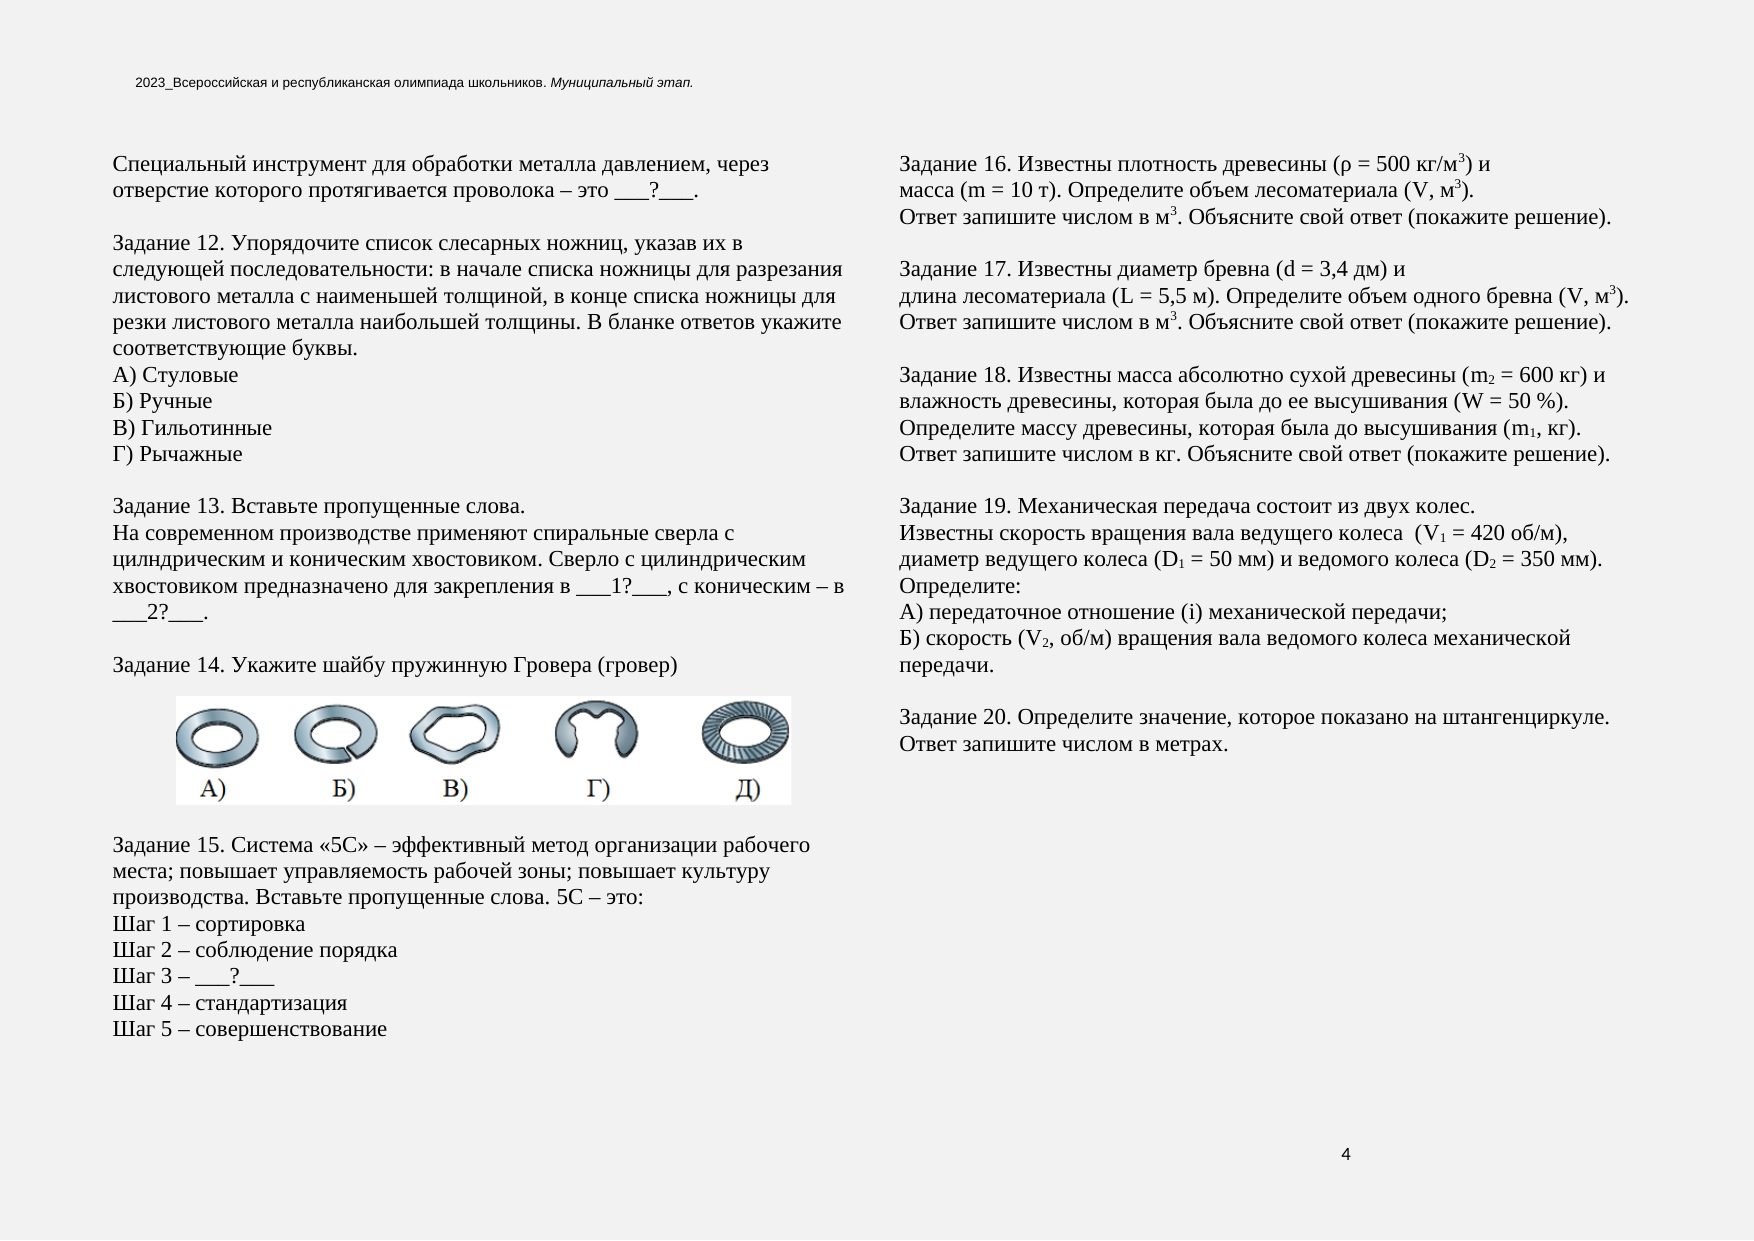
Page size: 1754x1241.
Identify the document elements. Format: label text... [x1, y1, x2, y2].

text Ответ запишите числом в м3. Объясните свой ответ (покажите решение). [899, 308, 1641, 334]
text Шаг 5 – совершенствование [112, 1015, 855, 1041]
text Задание 19. Механическая передача состоит из двух колес. [899, 493, 1641, 519]
text Специальный инструмент для обработки металла давлением, через отверстие которого протягивается проволока – это ___?___. [112, 150, 855, 203]
text влажность древесины, которая была до ее высушивания (W = 50 %). [899, 387, 1641, 413]
text Определите массу древесины, которая была до высушивания (m1, кг). [899, 413, 1641, 440]
text Задание 18. Известны масса абсолютно сухой древесины (m2 = 600 кг) и [899, 361, 1641, 387]
text Г) Рычажные [112, 440, 855, 466]
text Задание 14. Укажите шайбу пружинную Гровера (гровер) [112, 651, 855, 677]
text В) Гильотинные [112, 413, 855, 440]
text Задание 15. Система «5С» – эффективный метод организации рабочего места; повышает управляемость рабочей зоны; повышает культуру производства. Вставьте пропущенные слова. 5С – это: [112, 831, 855, 910]
text Б) Ручные [112, 387, 855, 413]
text Задание 13. Вставьте пропущенные слова. [112, 493, 855, 519]
text Задание 20. Определите значение, которое показано на штангенциркуле. Ответ запишите числом в метрах. [899, 703, 1641, 756]
text Шаг 2 – соблюдение порядка [112, 936, 855, 962]
text А) Стуловые [112, 361, 855, 387]
text Ответ запишите числом в кг. Объясните свой ответ (покажите решение). [899, 440, 1641, 466]
text длина лесоматериала (L = 5,5 м). Определите объем одного бревна (V, м3). [899, 282, 1641, 308]
text Шаг 3 – ___?___ [112, 962, 855, 989]
text Известны скорость вращения вала ведущего колеса (V1 = 420 об/м), диаметр ведущего колеса (D1 = 50 мм) и ведомого колеса (D2 = 350 мм). Определите: [899, 519, 1641, 598]
text Задание 16. Известны плотность древесины (ρ = 500 кг/м3) и [899, 150, 1641, 176]
text Шаг 1 – сортировка [112, 910, 855, 936]
picture [175, 696, 792, 805]
text масса (m = 10 т). Определите объем лесоматериала (V, м3). [899, 176, 1641, 203]
text Задание 17. Известны диаметр бревна (d = 3,4 дм) и [899, 255, 1641, 282]
text Ответ запишите числом в м3. Объясните свой ответ (покажите решение). [899, 203, 1641, 229]
text Б) скорость (V2, об/м) вращения вала ведомого колеса механической передачи. [899, 624, 1641, 677]
text На современном производстве применяют спиральные сверла с цилндрическим и коническим хвостовиком. Сверло с цилиндрическим хвостовиком предназначено для закрепления в ___1?___, с коническим – в ___2?___. [112, 519, 855, 624]
text А) передаточное отношение (i) механической передачи; [899, 598, 1641, 624]
text Шаг 4 – стандартизация [112, 989, 855, 1015]
text Задание 12. Упорядочите список слесарных ножниц, указав их в следующей последовательности: в начале списка ножницы для разрезания листового металла с наименьшей толщиной, в конце списка ножницы для резки листового металла наибольшей толщины. В бланке ответов укажите соответствующие буквы. [112, 229, 855, 361]
